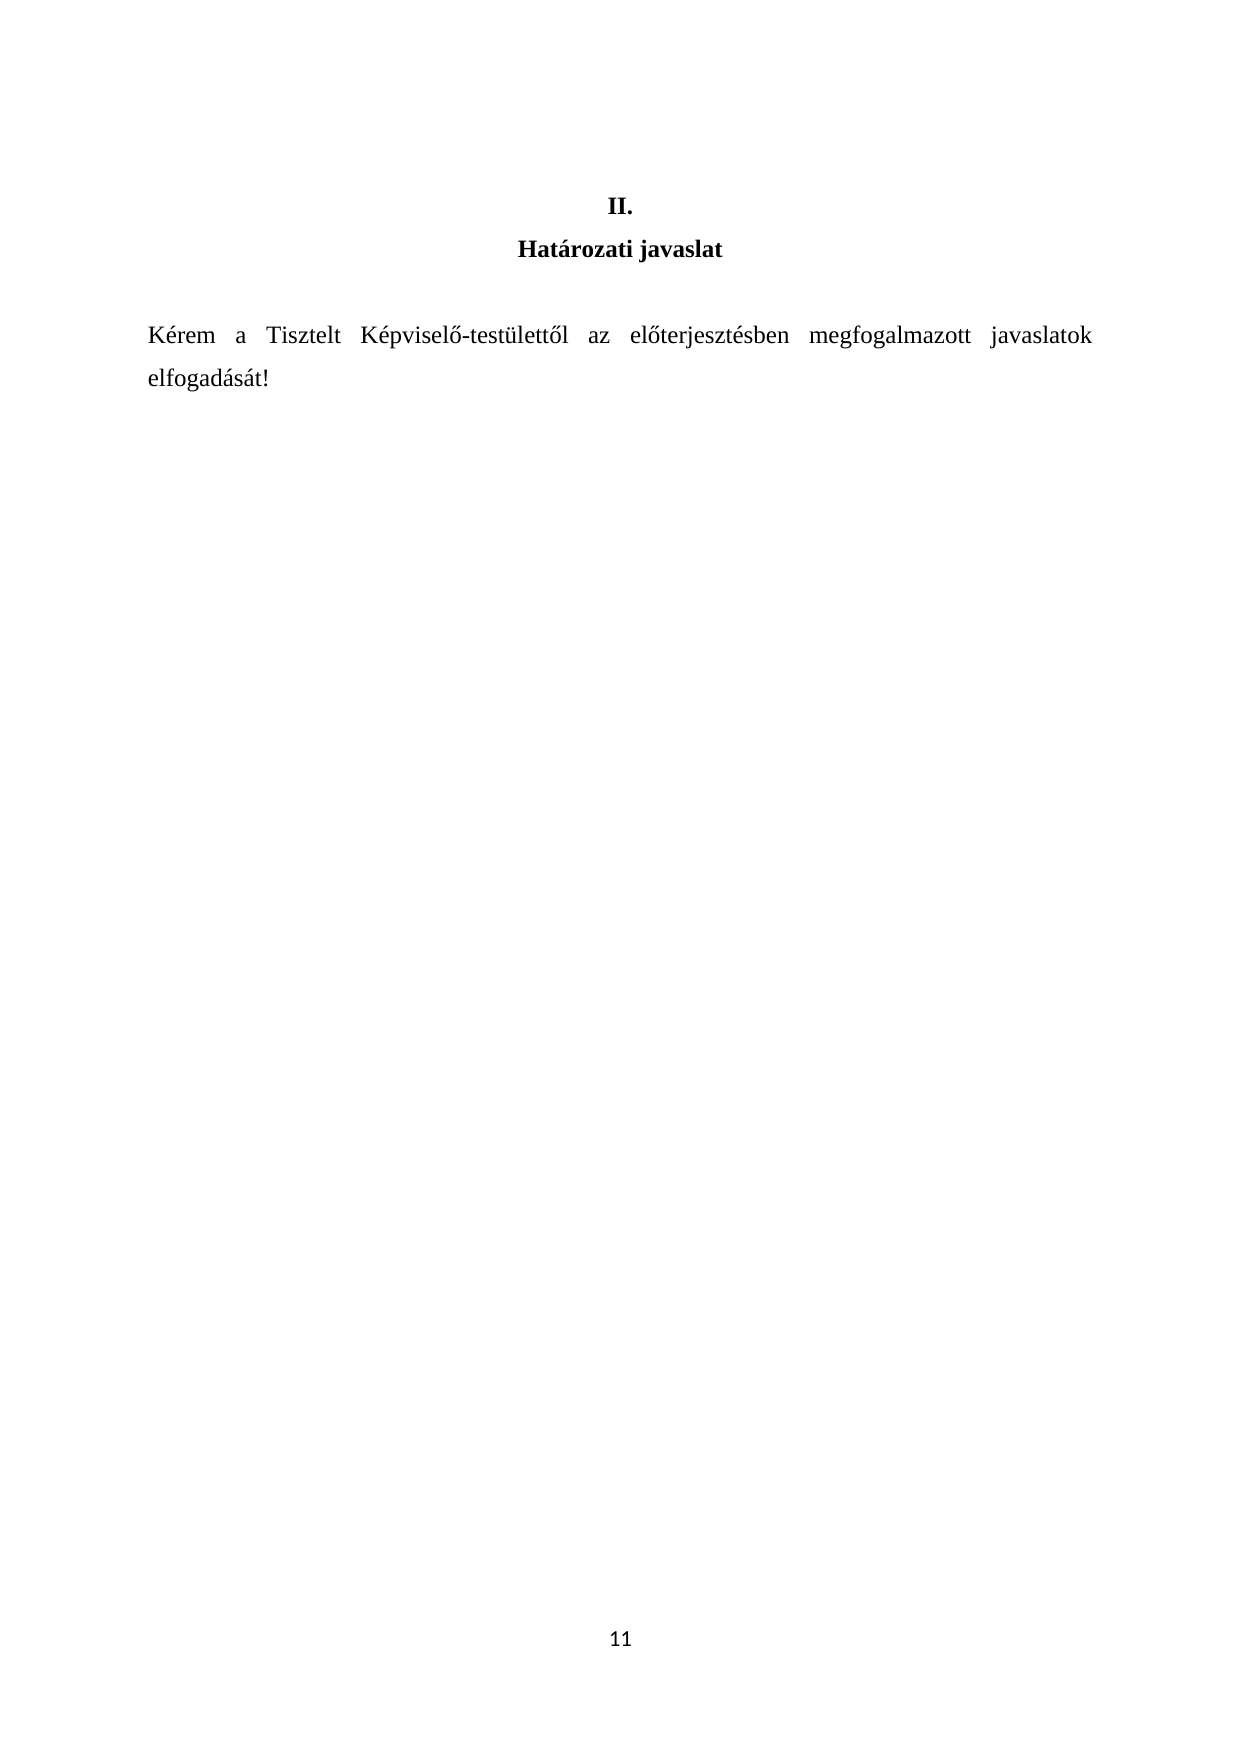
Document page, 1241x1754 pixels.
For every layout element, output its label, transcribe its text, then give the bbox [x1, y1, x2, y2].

text Határozati javaslat [148, 234, 1093, 263]
text II. [148, 191, 1093, 219]
text Kérem a Tisztelt Képviselő-testülettől az előterjesztésben megfogalmazott javaslatok elfogadását! [148, 320, 1093, 392]
